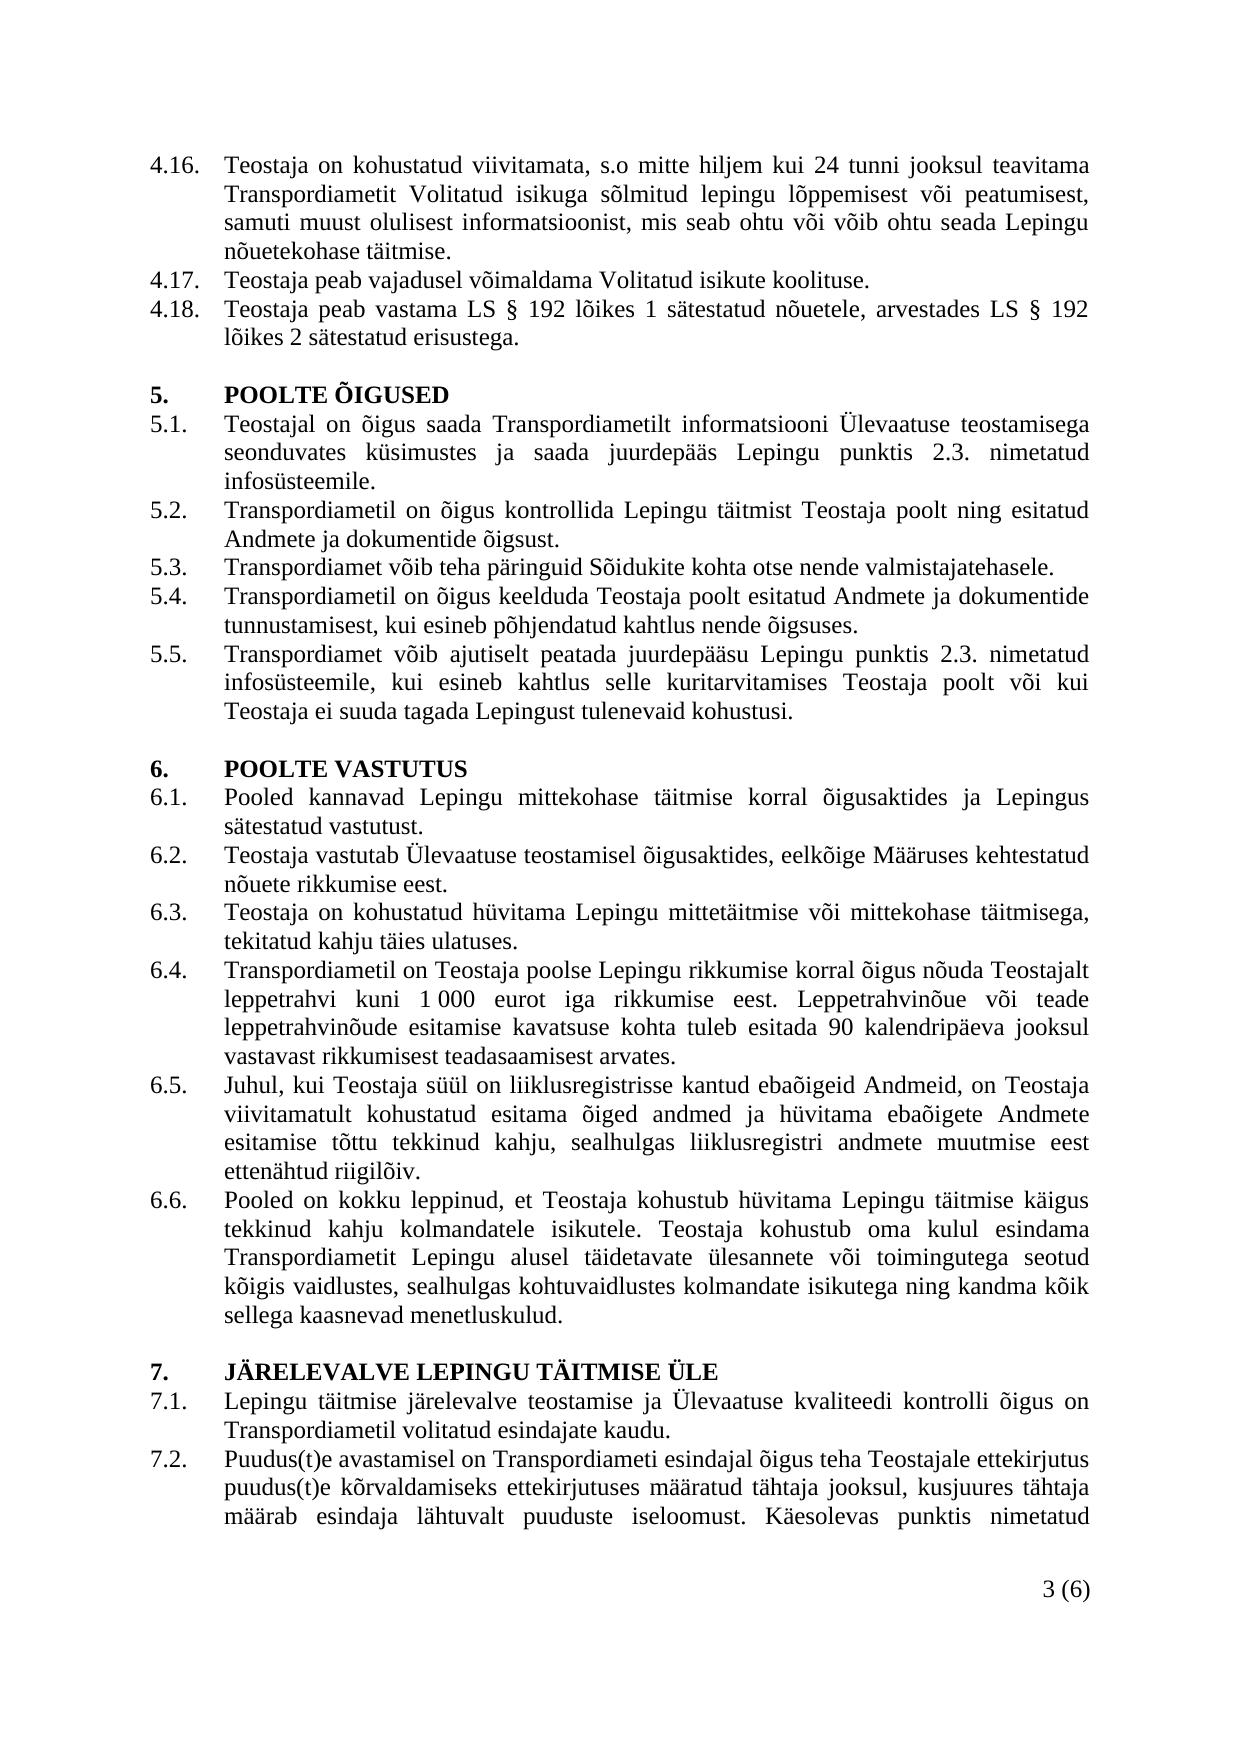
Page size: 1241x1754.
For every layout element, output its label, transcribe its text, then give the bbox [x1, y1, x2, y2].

list Transpordiamet võib teha päringuid Sõidukite kohta otse nende valmistajatehasele. [150, 552, 1090, 581]
list Teostajal on õigus saada Transpordiametilt informatsiooni Ülevaatuse teostamisega seonduvates küsimustes ja saada juurdepääs Lepingu punktis 2.3. nimetatud infosüsteemile. [150, 409, 1090, 495]
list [150, 1444, 1090, 1530]
list Teostaja on kohustatud viivitamata, s.o mitte hiljem kui 24 tunni jooksul teavitama Transpordiametit Volitatud isikuga sõlmitud lepingu lõppemisest või peatumisest, samuti muust olulisest informatsioonist, mis seab ohtu või võib ohtu seada Lepingu nõuetekohase täitmise. [150, 150, 1090, 265]
list POOLTE ÕIGUSED [150, 380, 1090, 409]
list Teostaja on kohustatud hüvitama Lepingu mittetäitmise või mittekohase täitmisega, tekitatud kahju täies ulatuses. [150, 897, 1090, 955]
list JÄRELEVALVE LEPINGU TÄITMISE ÜLE [150, 1357, 1090, 1386]
list Lepingu täitmise järelevalve teostamise ja Ülevaatuse kvaliteedi kontrolli õigus on Transpordiametil volitatud esindajate kaudu. [150, 1386, 1090, 1444]
list Teostaja peab vajadusel võimaldama Volitatud isikute koolituse. [150, 265, 1090, 294]
list POOLTE VASTUTUS [150, 754, 1090, 782]
list Teostaja peab vastama LS § 192 lõikes 1 sätestatud nõuetele, arvestades LS § 192 lõikes 2 sätestatud erisustega. [150, 294, 1090, 351]
list Juhul, kui Teostaja süül on liiklusregistrisse kantud ebaõigeid Andmeid, on Teostaja viivitamatult kohustatud esitama õiged andmed ja hüvitama ebaõigete Andmete esitamise tõttu tekkinud kahju, sealhulgas liiklusregistri andmete muutmise eest ettenähtud riigilõiv. [150, 1070, 1090, 1185]
list Transpordiametil on Teostaja poolse Lepingu rikkumise korral õigus nõuda Teostajalt leppetrahvi kuni 1 000 eurot iga rikkumise eest. Leppetrahvinõue või teade leppetrahvinõude esitamise kavatsuse kohta tuleb esitada 90 kalendripäeva jooksul vastavast rikkumisest teadasaamisest arvates. [150, 955, 1090, 1070]
list Pooled kannavad Lepingu mittekohase täitmise korral õigusaktides ja Lepingus sätestatud vastutust. [150, 782, 1090, 840]
list Transpordiamet võib ajutiselt peatada juurdepääsu Lepingu punktis 2.3. nimetatud infosüsteemile, kui esineb kahtlus selle kuritarvitamises Teostaja poolt või kui Teostaja ei suuda tagada Lepingust tulenevaid kohustusi. [150, 639, 1090, 725]
list Teostaja vastutab Ülevaatuse teostamisel õigusaktides, eelkõige Määruses kehtestatud nõuete rikkumise eest. [150, 840, 1090, 897]
list Transpordiametil on õigus keelduda Teostaja poolt esitatud Andmete ja dokumentide tunnustamisest, kui esineb põhjendatud kahtlus nende õigsuses. [150, 581, 1090, 639]
list Pooled on kokku leppinud, et Teostaja kohustub hüvitama Lepingu täitmise käigus tekkinud kahju kolmandatele isikutele. Teostaja kohustub oma kulul esindama Transpordiametit Lepingu alusel täidetavate ülesannete või toimingutega seotud kõigis vaidlustes, sealhulgas kohtuvaidlustes kolmandate isikutega ning kandma kõik sellega kaasnevad menetluskulud. [150, 1185, 1090, 1329]
list Transpordiametil on õigus kontrollida Lepingu täitmist Teostaja poolt ning esitatud Andmete ja dokumentide õigsust. [150, 495, 1090, 552]
